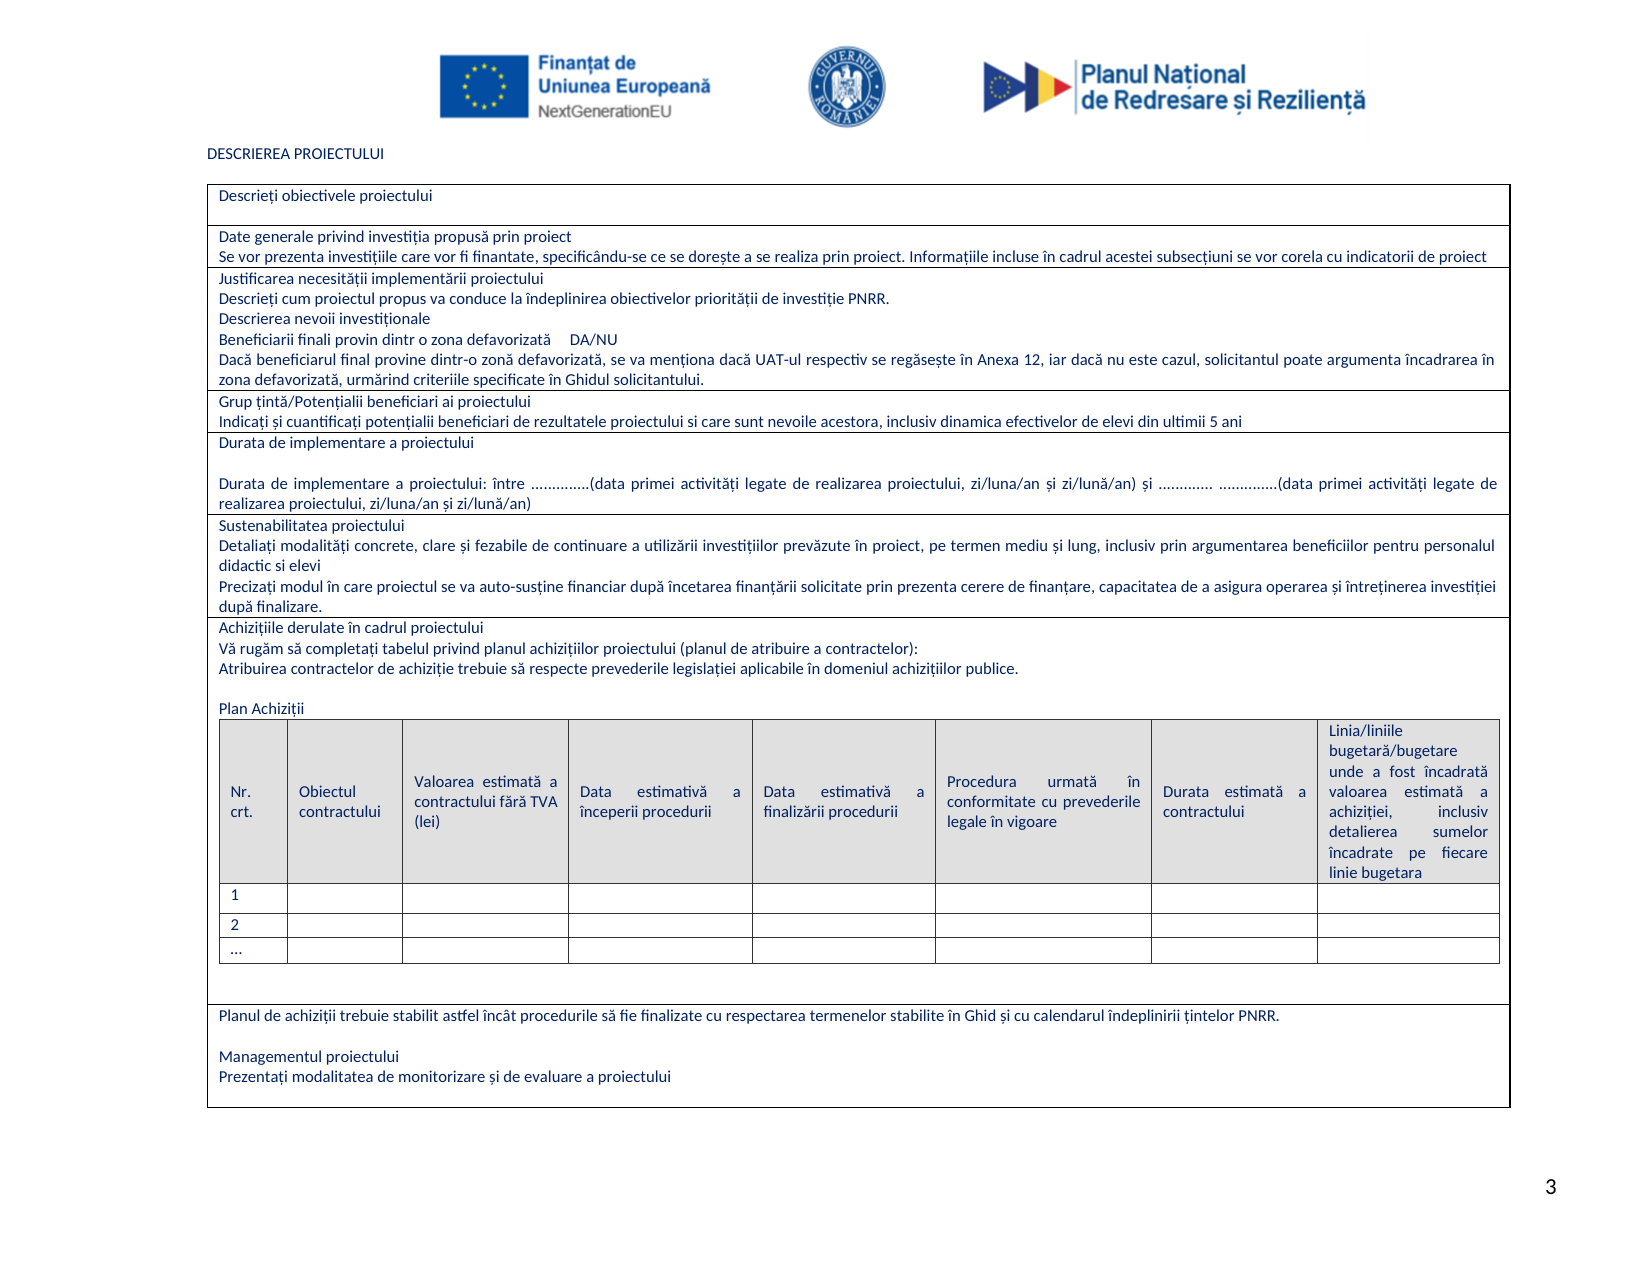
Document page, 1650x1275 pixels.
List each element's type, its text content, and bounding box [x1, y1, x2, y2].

table_cell Date generale privind investiția propusă prin proiect Se vor prezenta investițiile care vor fi finantate, specificându-se ce se dorește a se realiza prin proiect. Informațiile incluse în cadrul acestei subsecțiuni se vor corela cu indicatorii de proiect [208, 226, 1509, 267]
picture [393, 28, 1369, 144]
table_cell Durata de implementare a proiectului Durata de implementare a proiectului: între ..............(data primei activități legate de realizarea proiectului, zi/luna/an și zi/lună/an) și ............. ..............(data primei activități legate de realizarea proiectului, zi/luna/an și zi/lună/an) [208, 433, 1509, 514]
table_cell Justificarea necesității implementării proiectului Descrieți cum proiectul propus va conduce la îndeplinirea obiectivelor priorității de investiție PNRR. Descrierea nevoii investiționale Beneficiarii finali provin dintr o zona defavorizată DA/NU Dacă beneficiarul final provine dintr-o zonă defavorizată, se va menționa dacă UAT-ul respectiv se regăsește în Anexa 12, iar dacă nu este cazul, solicitantul poate argumenta încadrarea în zona defavorizată, urmărind criteriile specificate în Ghidul solicitantului. [208, 268, 1509, 390]
table_cell Achizițiile derulate în cadrul proiectului Vă rugăm să completați tabelul privind planul achizițiilor proiectului (planul de atribuire a contractelor): Atribuirea contractelor de achiziție trebuie să respecte prevederile legislației aplicabile în domeniul achizițiilor publice. Plan Achiziții [208, 618, 1509, 1004]
text DESCRIEREA PROIECTULUI [207, 143, 1556, 163]
table_cell Sustenabilitatea proiectului Detaliați modalități concrete, clare și fezabile de continuare a utilizării investițiilor prevăzute în proiect, pe termen mediu și lung, inclusiv prin argumentarea beneficiilor pentru personalul didactic si elevi Precizați modul în care proiectul se va auto-susține financiar după încetarea finanțării solicitate prin prezenta cerere de finanțare, capacitatea de a asigura operarea și întreținerea investiției după finalizare. [208, 515, 1509, 617]
table_header Descrieți obiectivele proiectului [208, 185, 1509, 225]
table_cell Grup țintă/Potențialii beneficiari ai proiectului Indicați și cuantificați potențialii beneficiari de rezultatele proiectului si care sunt nevoile acestora, inclusiv dinamica efectivelor de elevi din ultimii 5 ani [208, 391, 1509, 432]
